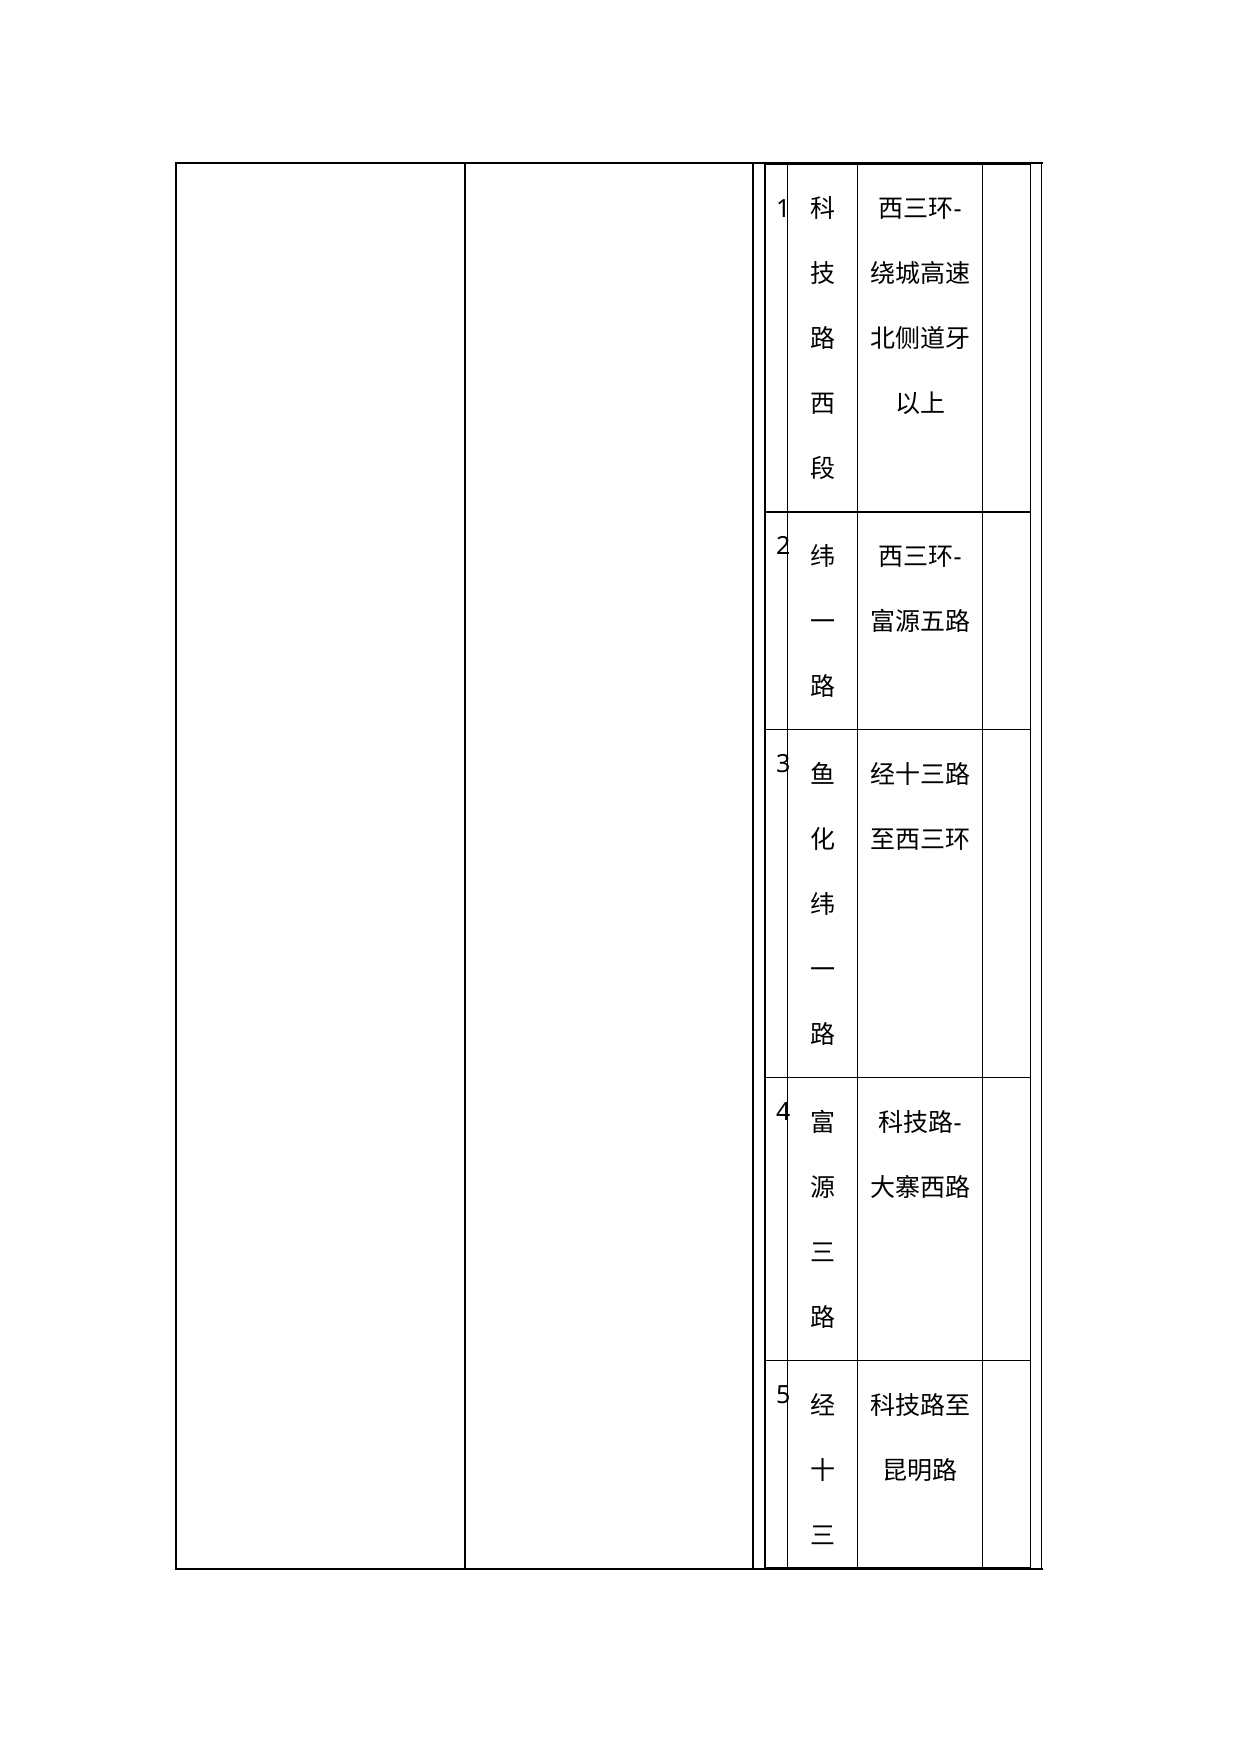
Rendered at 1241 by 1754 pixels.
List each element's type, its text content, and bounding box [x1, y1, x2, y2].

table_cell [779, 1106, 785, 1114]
table_cell 1 [466, 164, 752, 1568]
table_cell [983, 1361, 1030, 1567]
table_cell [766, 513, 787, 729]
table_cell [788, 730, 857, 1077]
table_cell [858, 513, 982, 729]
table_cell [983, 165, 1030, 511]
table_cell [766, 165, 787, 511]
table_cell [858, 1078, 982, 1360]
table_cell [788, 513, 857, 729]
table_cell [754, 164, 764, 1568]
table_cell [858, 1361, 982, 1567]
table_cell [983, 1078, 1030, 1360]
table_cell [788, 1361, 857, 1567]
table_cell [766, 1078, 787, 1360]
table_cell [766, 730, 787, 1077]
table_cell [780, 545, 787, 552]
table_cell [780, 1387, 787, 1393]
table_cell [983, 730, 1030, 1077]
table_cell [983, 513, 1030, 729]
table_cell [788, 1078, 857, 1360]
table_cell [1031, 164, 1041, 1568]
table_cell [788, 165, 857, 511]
table_cell [177, 164, 464, 1568]
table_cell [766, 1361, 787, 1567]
